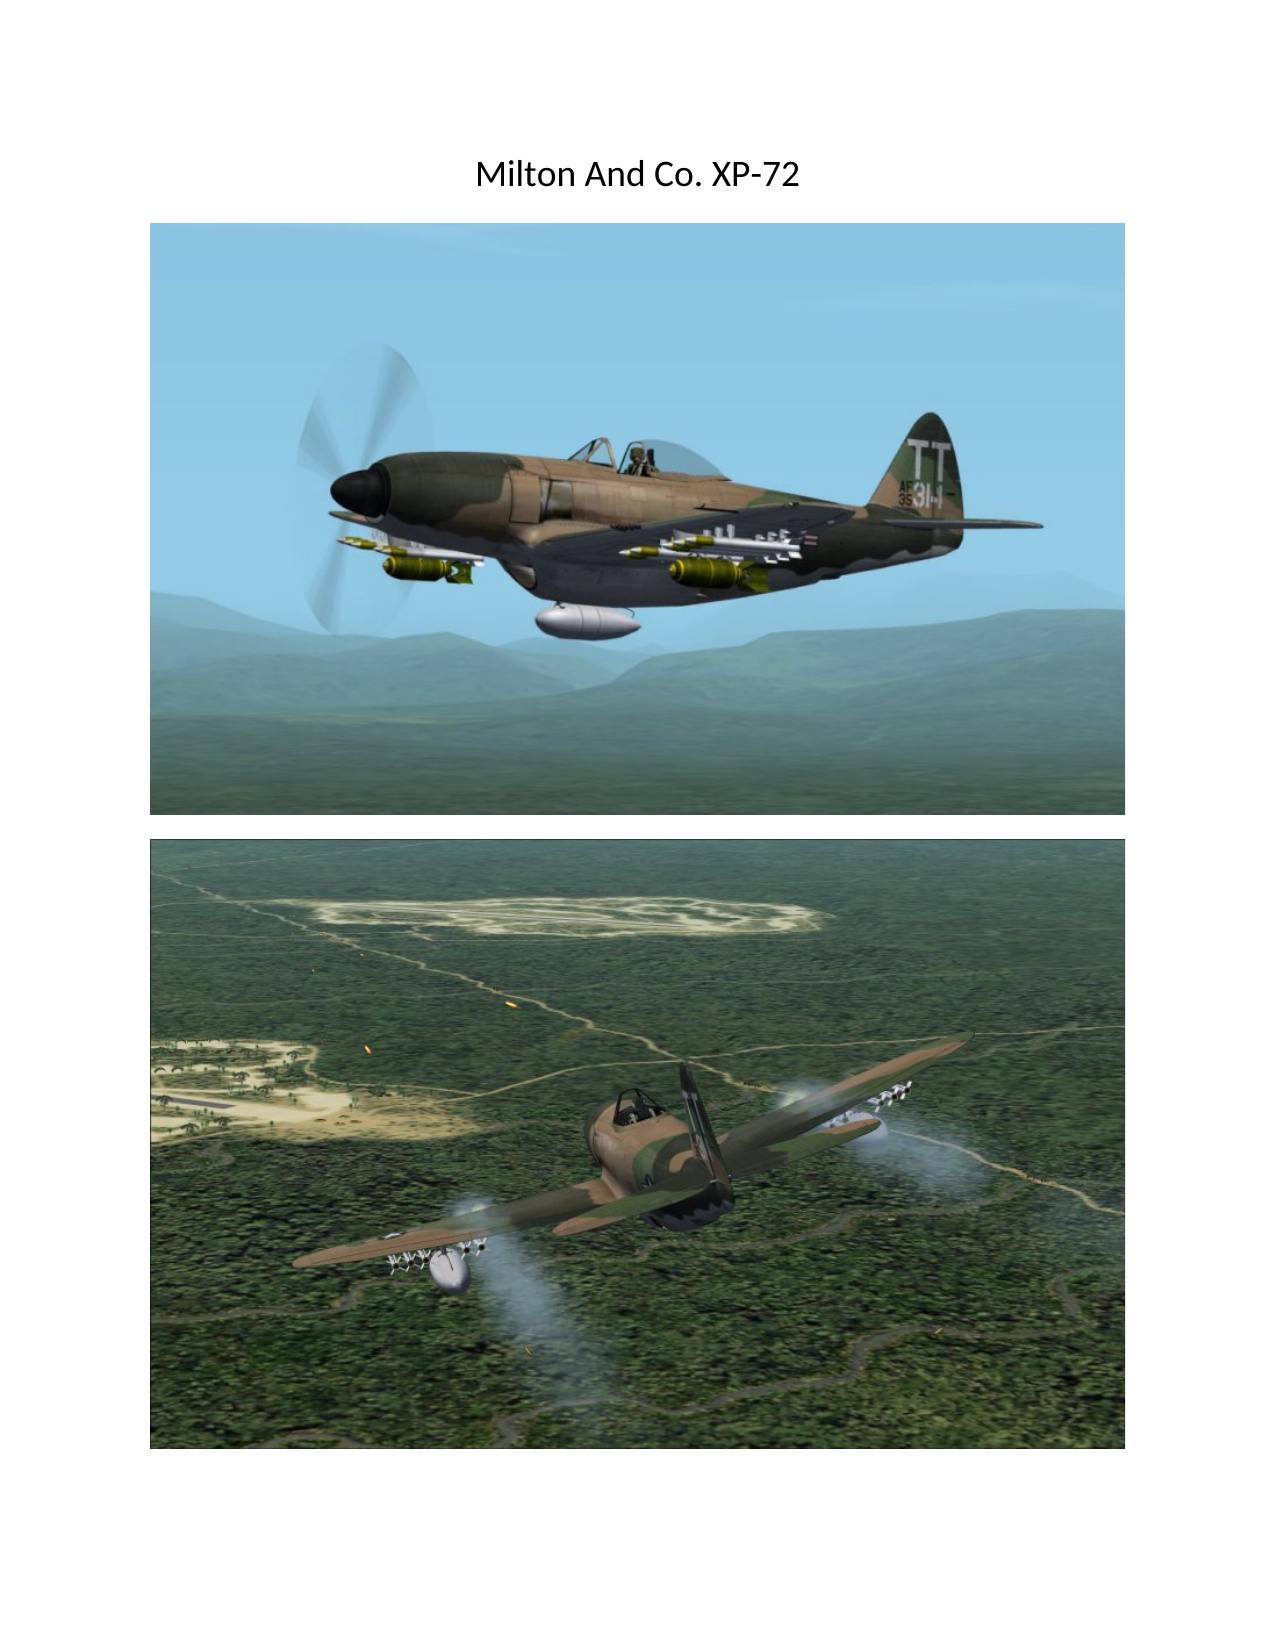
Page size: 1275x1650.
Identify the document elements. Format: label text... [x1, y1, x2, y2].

picture [150, 839, 1125, 1449]
text Milton And Co. XP-72 [150, 150, 1125, 196]
picture [150, 223, 1125, 815]
